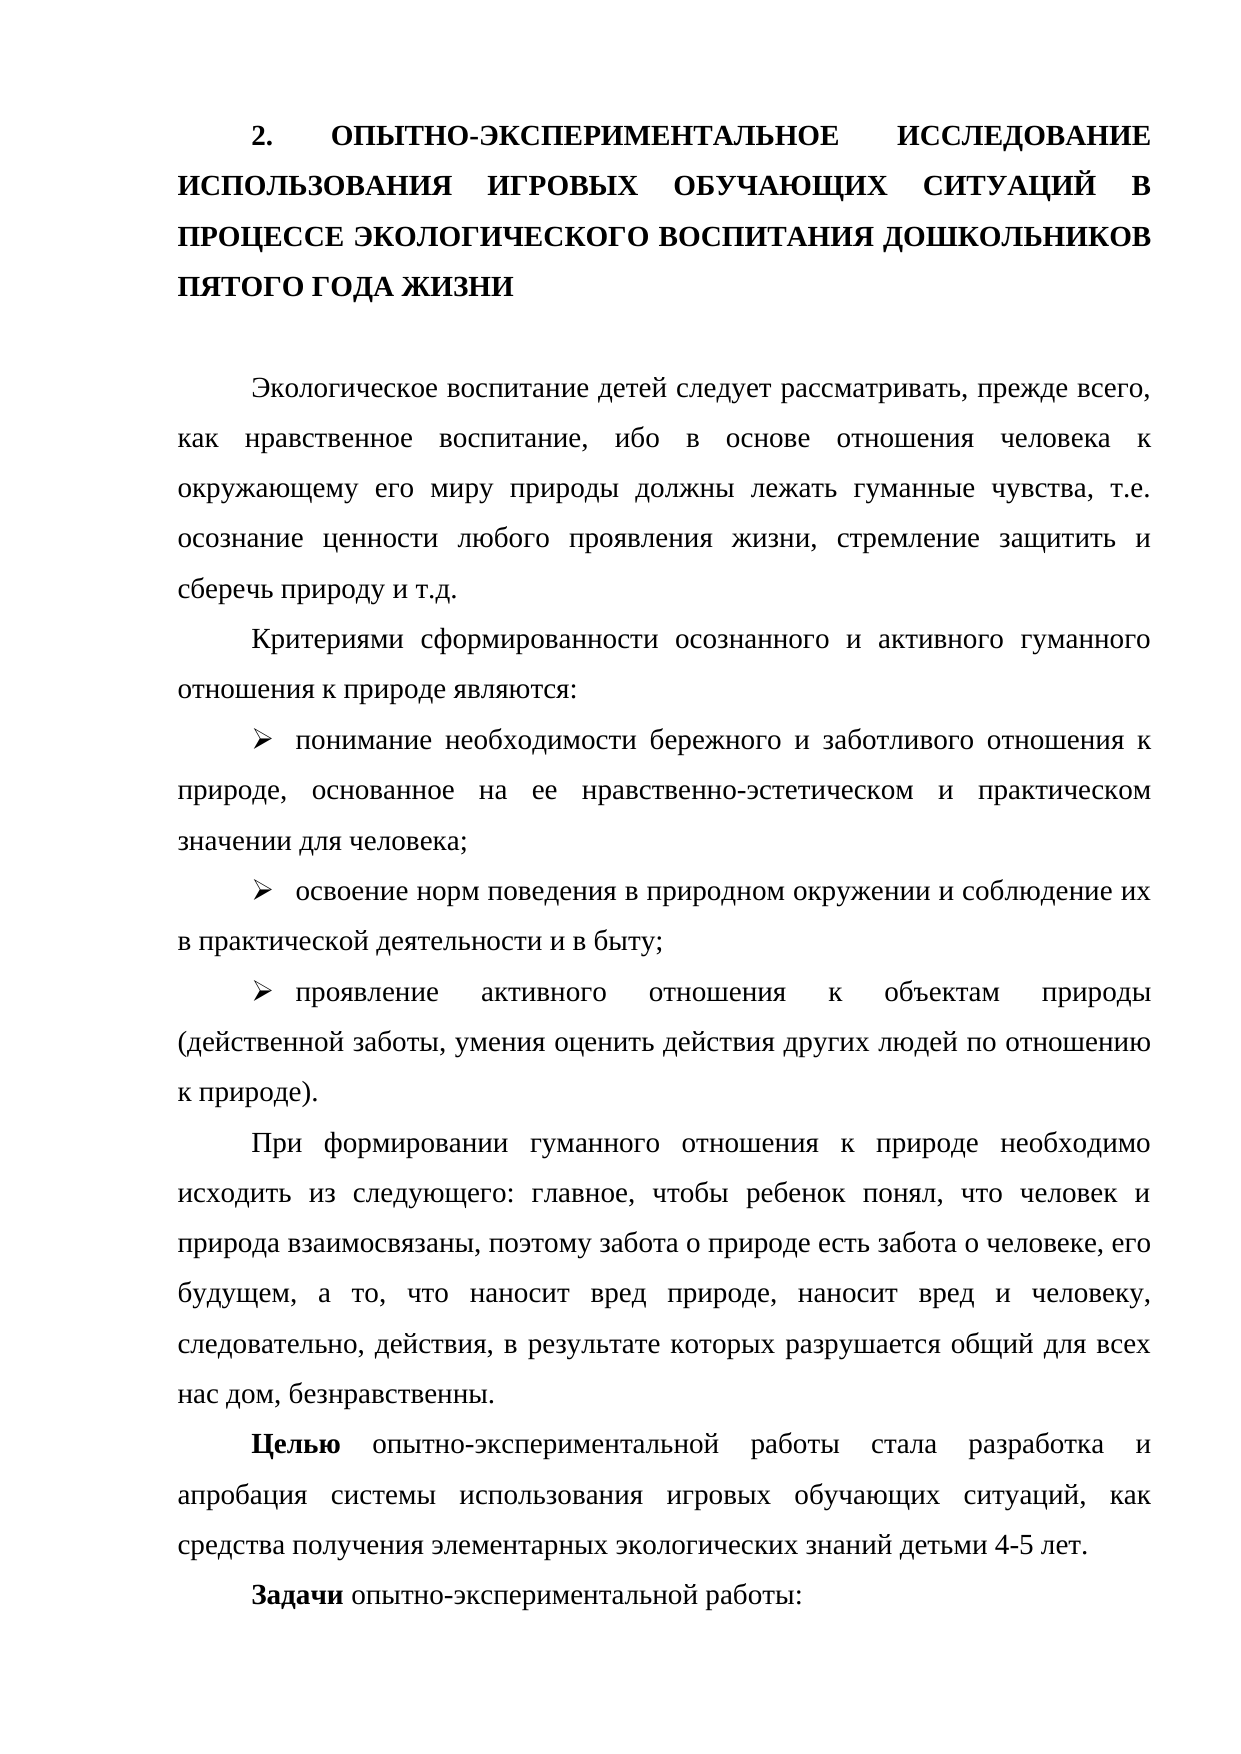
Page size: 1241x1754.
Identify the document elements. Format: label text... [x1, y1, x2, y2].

text Задачи опытно-экспериментальной работы: [177, 1577, 1152, 1611]
text Критериями сформированности осознанного и активного гуманного отношения к природе являются: [177, 621, 1152, 705]
text 2. ОПЫТНО-ЭКСПЕРИМЕНТАЛЬНОЕ ИССЛЕДОВАНИЕ ИСПОЛЬЗОВАНИЯ ИГРОВЫХ ОБУЧАЮЩИХ СИТУАЦИЙ В ПРОЦЕССЕ ЭКОЛОГИЧЕСКОГО ВОСПИТАНИЯ ДОШКОЛЬНИКОВ ПЯТОГО ГОДА ЖИЗНИ [177, 118, 1152, 303]
list проявление активного отношения к объектам природы (действенной заботы, умения оценить действия других людей по отношению к природе). [177, 974, 1152, 1108]
list освоение норм поведения в природном окружении и соблюдение их в практической деятельности и в быту; [177, 873, 1152, 957]
text Экологическое воспитание детей следует рассматривать, прежде всего, как нравственное воспитание, ибо в основе отношения человека к окружающему его миру природы должны лежать гуманные чувства, т.е. осознание ценности любого проявления жизни, стремление защитить и сберечь природу и т.д. [177, 370, 1152, 604]
text При формировании гуманного отношения к природе необходимо исходить из следующего: главное, чтобы ребенок понял, что человек и природа взаимосвязаны, поэтому забота о природе есть забота о человеке, его будущем, а то, что наносит вред природе, наносит вред и человеку, следовательно, действия, в результате которых разрушается общий для всех нас дом, безнравственны. [177, 1125, 1152, 1410]
text Целью опытно-экспериментальной работы стала разработка и апробация системы использования игровых обучающих ситуаций, как средства получения элементарных экологических знаний детьми 4-5 лет. [177, 1427, 1152, 1561]
list понимание необходимости бережного и заботливого отношения к природе, основанное на ее нравственно-эстетическом и практическом значении для человека; [177, 722, 1152, 856]
